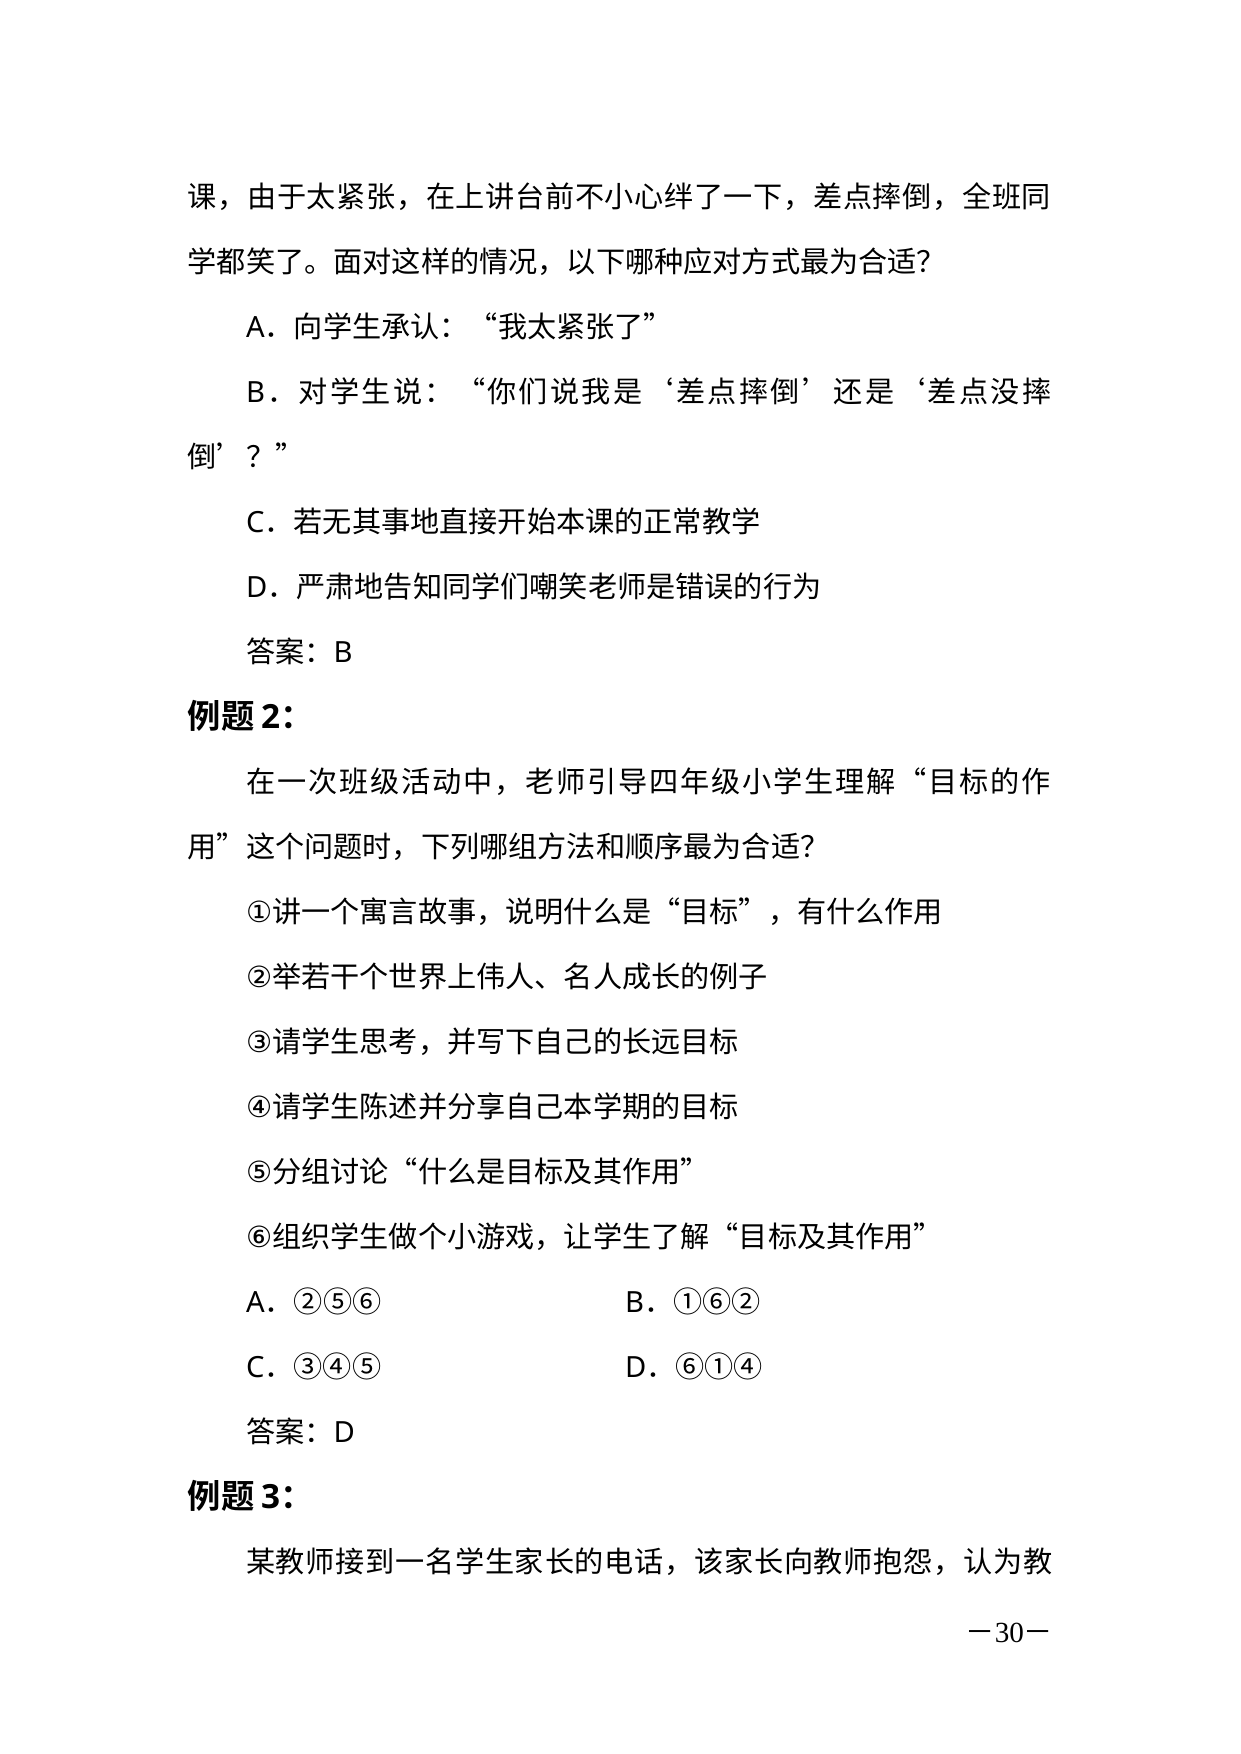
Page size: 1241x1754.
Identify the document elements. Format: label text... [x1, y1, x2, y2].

text C．若无其事地直接开始本课的正常教学 [187, 487, 1053, 552]
text ①讲一个寓言故事，说明什么是“目标”，有什么作用 [187, 877, 1053, 942]
text 答案：D [187, 1397, 1053, 1462]
text C．③④⑤ D．⑥①④ [187, 1332, 1053, 1397]
text B．对学生说：“你们说我是‘差点摔倒’还是‘差点没摔倒’？” [187, 357, 1053, 487]
text 例题2： [187, 682, 1053, 747]
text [187, 162, 1053, 292]
text ②举若干个世界上伟人、名人成长的例子 [187, 942, 1053, 1007]
text ⑤分组讨论“什么是目标及其作用” [187, 1137, 1053, 1202]
text 例题3： [187, 1462, 1053, 1527]
text ⑥组织学生做个小游戏，让学生了解“目标及其作用” [187, 1202, 1053, 1267]
text A．向学生承认：“我太紧张了” [187, 292, 1053, 357]
text ④请学生陈述并分享自己本学期的目标 [187, 1072, 1053, 1137]
text A．②⑤⑥ B．①⑥② [187, 1267, 1053, 1332]
text D．严肃地告知同学们嘲笑老师是错误的行为 [187, 552, 1053, 617]
text 答案：B [187, 617, 1053, 682]
text ③请学生思考，并写下自己的长远目标 [187, 1007, 1053, 1072]
text 在一次班级活动中，老师引导四年级小学生理解“目标的作用”这个问题时，下列哪组方法和顺序最为合适？ [187, 747, 1053, 877]
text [187, 1527, 1053, 1592]
